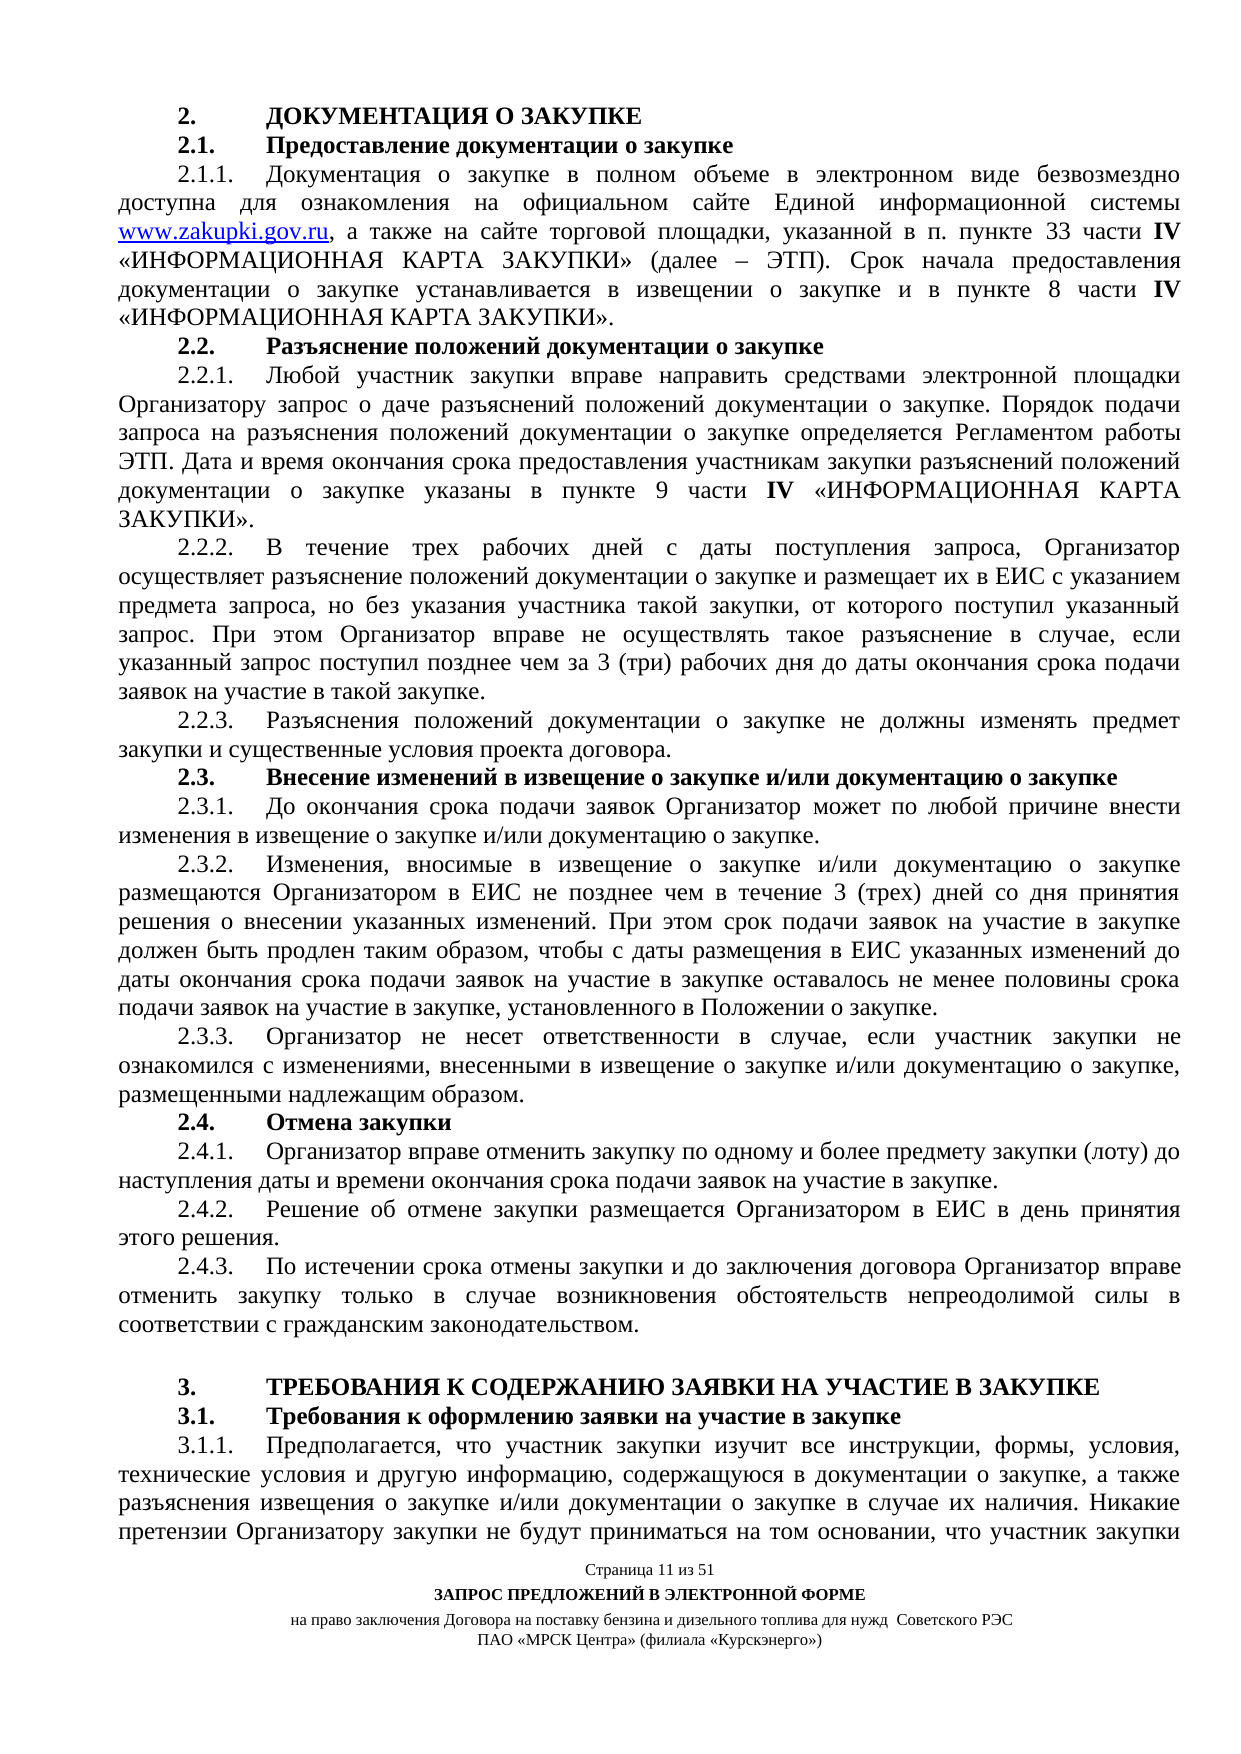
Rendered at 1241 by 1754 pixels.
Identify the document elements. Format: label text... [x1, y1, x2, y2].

subtitle ДОКУМЕНТАЦИЯ О ЗАКУПКЕ [118, 101, 1181, 130]
subtitle Предоставление документации о закупке [118, 130, 1181, 159]
subtitle До окончания срока подачи заявок Организатор может по любой причине внести изменения в извещение о закупке и/или документацию о закупке. [118, 791, 1181, 849]
subtitle Изменения, вносимые в извещение о закупке и/или документацию о закупке размещаются Организатором в ЕИС не позднее чем в течение 3 (трех) дней со дня принятия решения о внесении указанных изменений. При этом срок подачи заявок на участие в закупке должен быть продлен таким образом, чтобы с даты размещения в ЕИС указанных изменений до даты окончания срока подачи заявок на участие в закупке оставалось не менее половины срока подачи заявок на участие в закупке, установленного в Положении о закупке. [118, 849, 1181, 1021]
subtitle ТРЕБОВАНИЯ К СОДЕРЖАНИЮ ЗАЯВКИ НА УЧАСТИЕ В ЗАКУПКЕ [118, 1372, 1181, 1401]
subtitle Требования к оформлению заявки на участие в закупке [118, 1401, 1181, 1430]
subtitle По истечении срока отмены закупки и до заключения договора Организатор вправе отменить закупку только в случае возникновения обстоятельств непреодолимой силы в соответствии с гражданским законодательством. [118, 1251, 1181, 1337]
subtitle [118, 1430, 1181, 1545]
subtitle Организатор вправе отменить закупку по одному и более предмету закупки (лоту) до наступления даты и времени окончания срока подачи заявок на участие в закупке. [118, 1136, 1181, 1194]
subtitle Отмена закупки [118, 1107, 1181, 1136]
subtitle Документация о закупке в полном объеме в электронном виде безвозмездно доступна для ознакомления на официальном сайте Единой информационной системы www.zakupki.gov.ru, а также на сайте торговой площадки, указанной в п. пункте 33 части IV «ИНФОРМАЦИОННАЯ КАРТА ЗАКУПКИ» (далее – ЭТП). Срок начала предоставления документации о закупке устанавливается в извещении о закупке и в пункте 8 части IV «ИНФОРМАЦИОННАЯ КАРТА ЗАКУПКИ». [118, 159, 1181, 331]
subtitle В течение трех рабочих дней с даты поступления запроса, Организатор осуществляет разъяснение положений документации о закупке и размещает их в ЕИС с указанием предмета запроса, но без указания участника такой закупки, от которого поступил указанный запрос. При этом Организатор вправе не осуществлять такое разъяснение в случае, если указанный запрос поступил позднее чем за 3 (три) рабочих дня до даты окончания срока подачи заявок на участие в такой закупке. [118, 532, 1181, 705]
subtitle Разъяснение положений документации о закупке [118, 331, 1181, 360]
subtitle Организатор не несет ответственности в случае, если участник закупки не ознакомился с изменениями, внесенными в извещение о закупке и/или документацию о закупке, размещенными надлежащим образом. [118, 1021, 1181, 1107]
subtitle Разъяснения положений документации о закупке не должны изменять предмет закупки и существенные условия проекта договора. [118, 705, 1181, 762]
subtitle Любой участник закупки вправе направить средствами электронной площадки Организатору запрос о даче разъяснений положений документации о закупке. Порядок подачи запроса на разъяснения положений документации о закупке определяется Регламентом работы ЭТП. Дата и время окончания срока предоставления участникам закупки разъяснений положений документации о закупке указаны в пункте 9 части IV «ИНФОРМАЦИОННАЯ КАРТА ЗАКУПКИ». [118, 360, 1181, 532]
subtitle Внесение изменений в извещение о закупке и/или документацию о закупке [118, 762, 1181, 791]
subtitle Решение об отмене закупки размещается Организатором в ЕИС в день принятия этого решения. [118, 1194, 1181, 1251]
